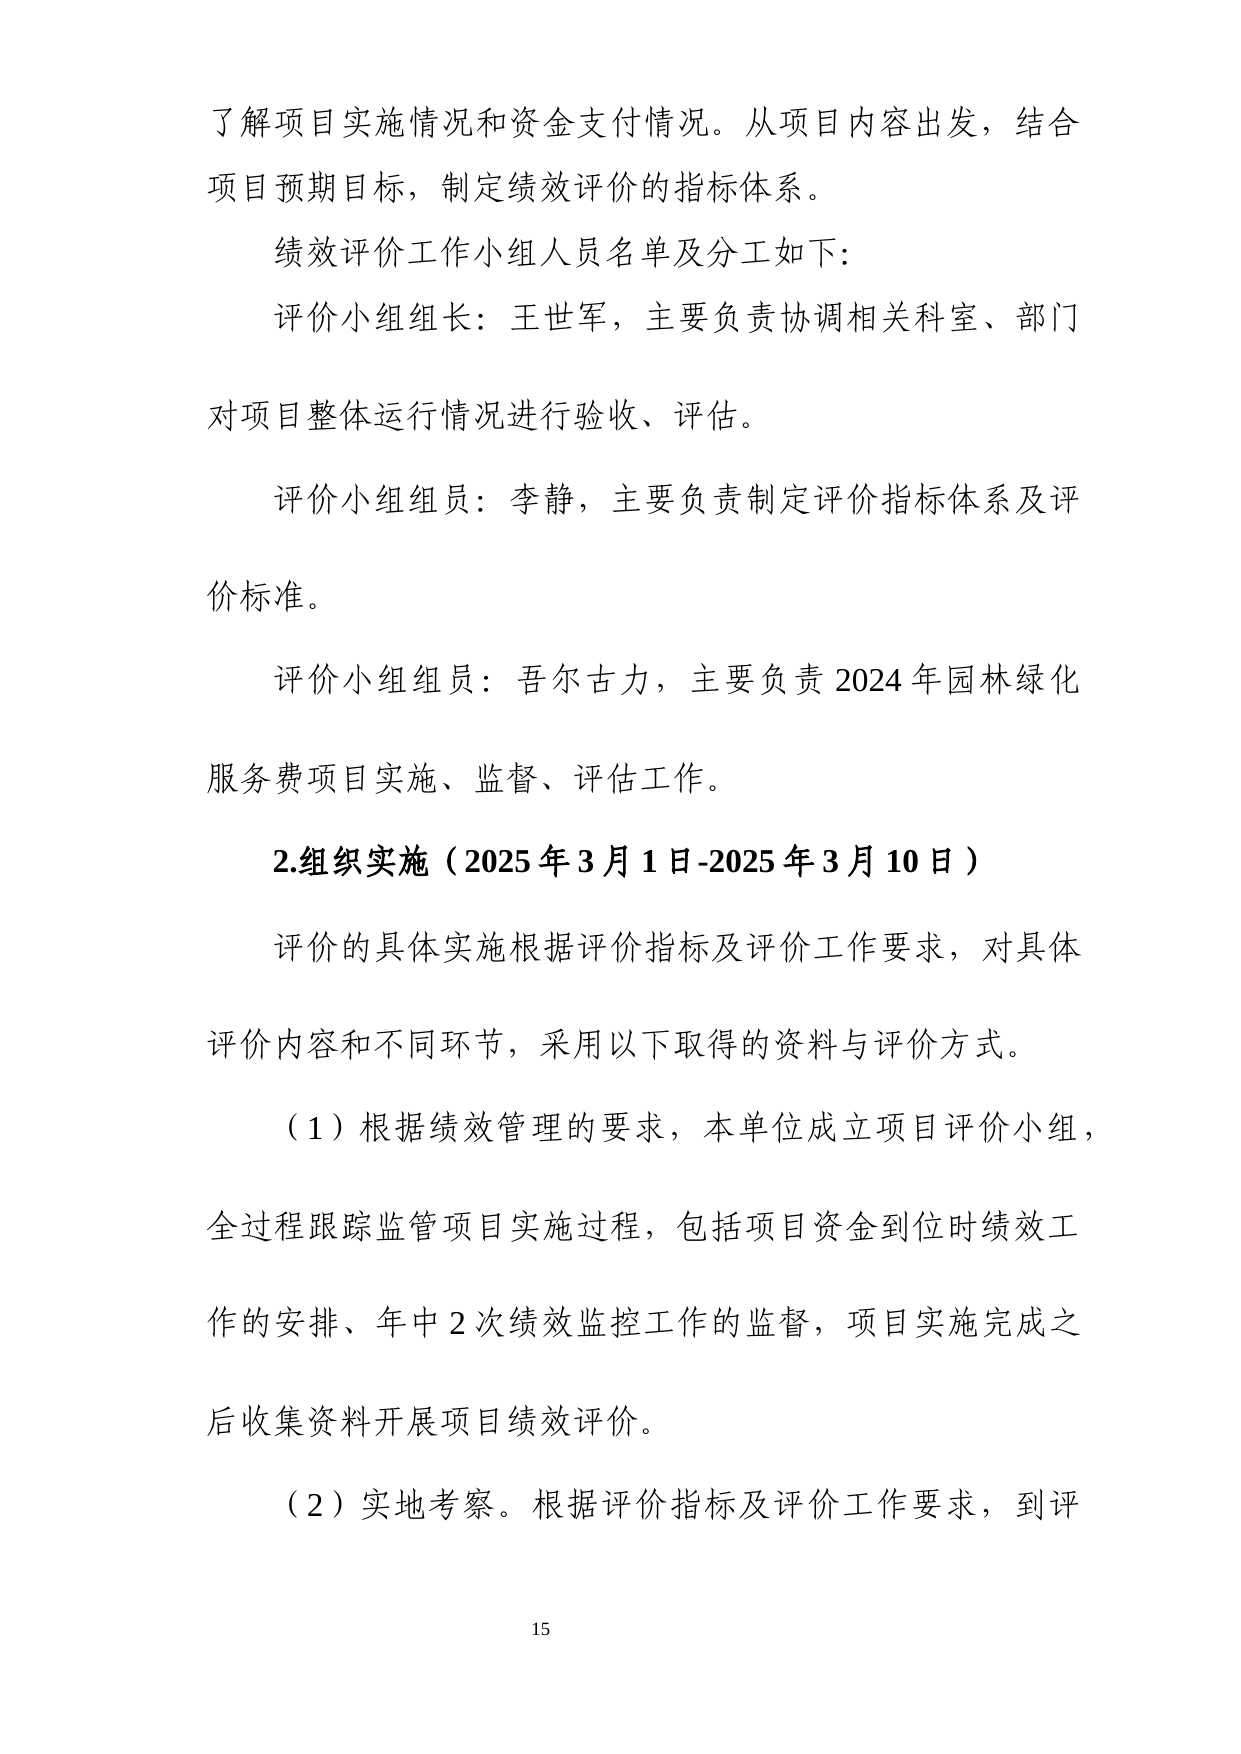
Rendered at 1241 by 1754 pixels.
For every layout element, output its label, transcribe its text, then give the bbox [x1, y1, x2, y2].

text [206, 88, 1082, 218]
text 评价的具体实施根据评价指标及评价工作要求，对具体评价内容和不同环节，采用以下取得的资料与评价方式。 [206, 912, 1082, 1075]
text （1）根据绩效管理的要求，本单位成立项目评价小组，全过程跟踪监管项目实施过程，包括项目资金到位时绩效工作的安排、年中2次绩效监控工作的监督，项目实施完成之后收集资料开展项目绩效评价。 [206, 1094, 1082, 1451]
text 评价小组组员：李静，主要负责制定评价指标体系及评价标准。 [206, 464, 1082, 627]
text 绩效评价工作小组人员名单及分工如下： [206, 218, 1082, 283]
text 2.组织实施（2025年3月1日-2025年3月10日） [206, 827, 1082, 892]
text 评价小组组长：王世军，主要负责协调相关科室、部门对项目整体运行情况进行验收、评估。 [206, 283, 1082, 445]
text 评价小组组员：吾尔古力，主要负责2024年园林绿化服务费项目实施、监督、评估工作。 [206, 646, 1082, 808]
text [206, 1470, 1082, 1535]
